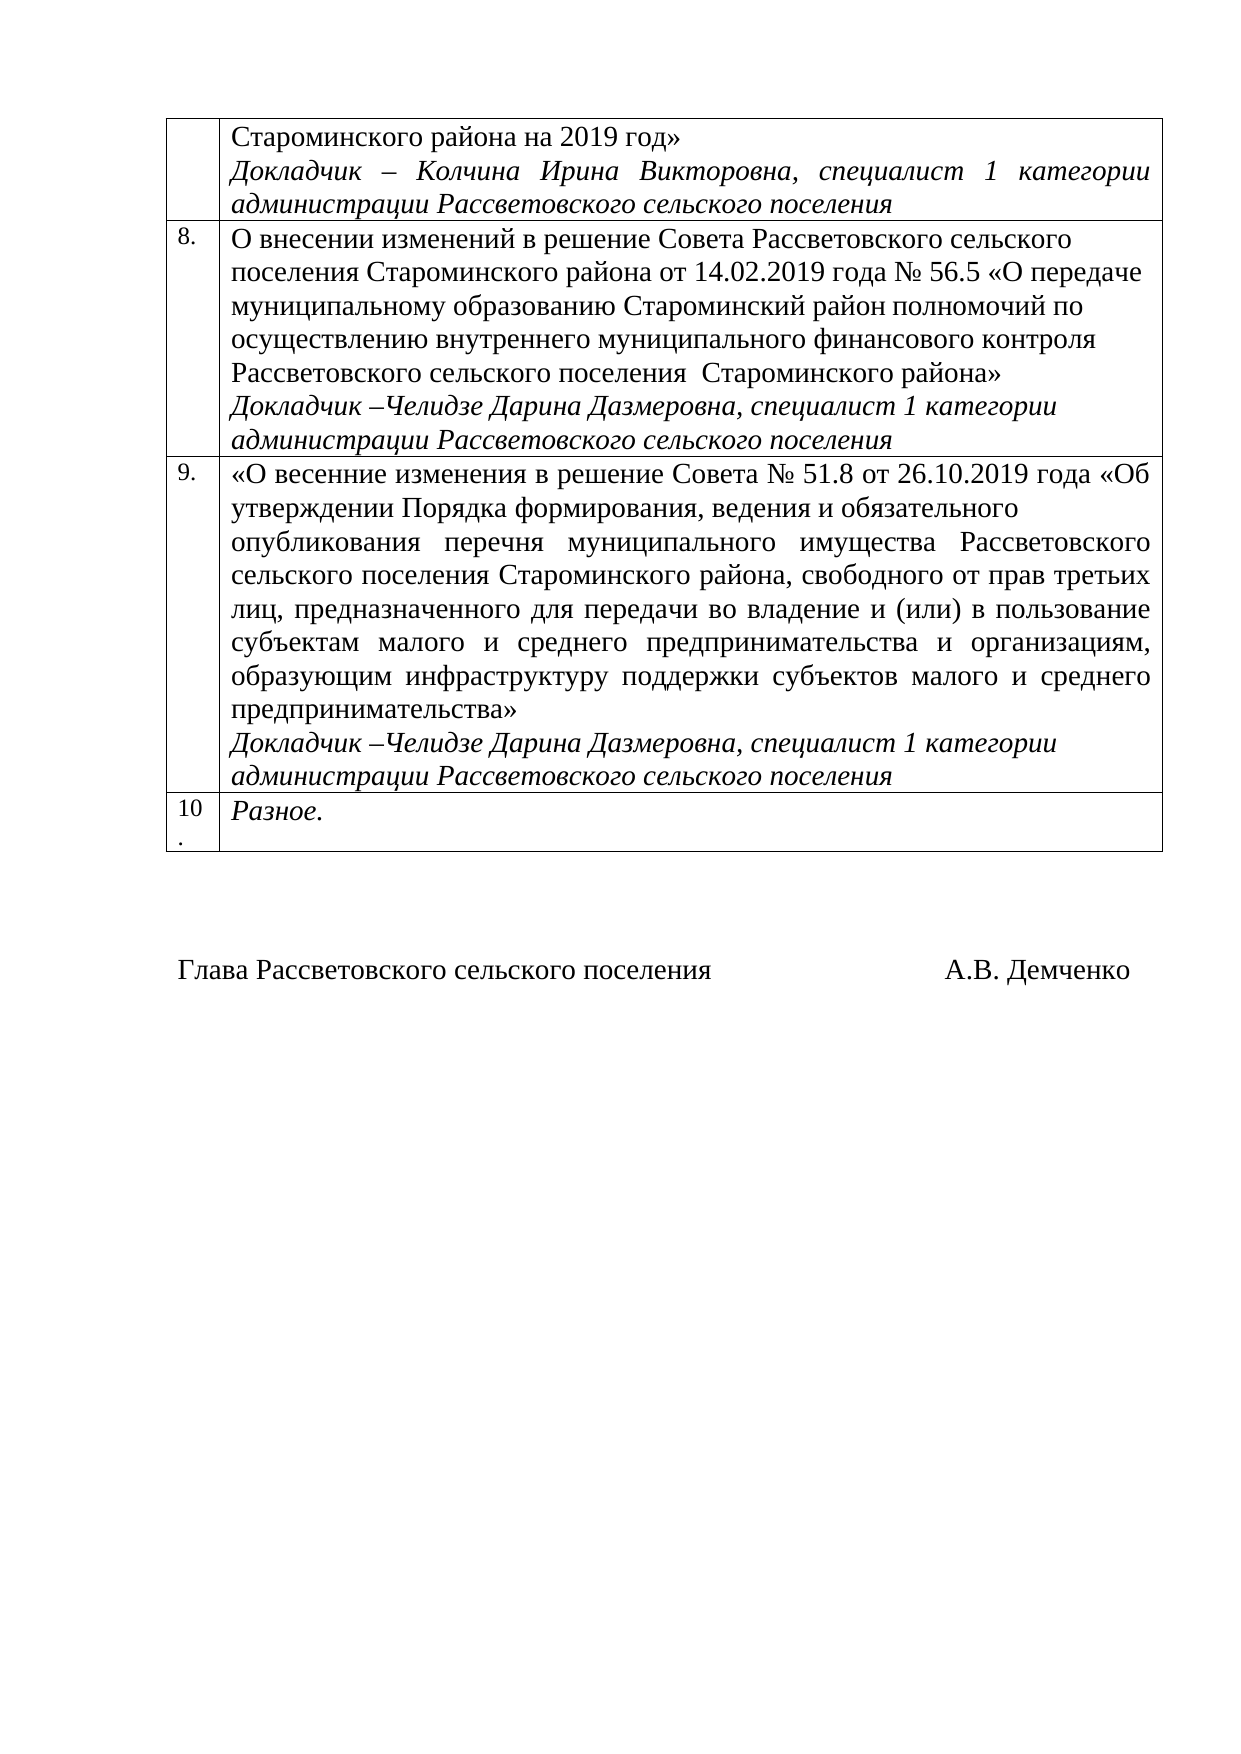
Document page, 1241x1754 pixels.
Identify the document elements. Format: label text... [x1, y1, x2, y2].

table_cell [220, 119, 1162, 220]
table_cell «О весенние изменения в решение Совета № 51.8 от 26.10.2019 года «Об утверждении Порядка формирования, ведения и обязательного опубликования перечня муниципального имущества Рассветовского сельского поселения Староминского района, свободного от прав третьих лиц, предназначенного для передачи во владение и (или) в пользование субъектам малого и среднего предпринимательства и организациям, образующим инфраструктуру поддержки субъектов малого и среднего предпринимательства» Докладчик –Челидзе Дарина Дазмеровна, специалист 1 категории администрации Рассветовского сельского поселения [220, 457, 1162, 792]
table_cell 10. [167, 793, 219, 851]
table_cell 8. [167, 221, 219, 456]
table_cell [167, 119, 219, 220]
list Глава Рассветовского сельского поселения А.В. Демченко [177, 952, 1152, 986]
table_cell 9. [167, 457, 219, 792]
table_cell О внесении изменений в решение Совета Рассветовского сельского поселения Староминского района от 14.02.2019 года № 56.5 «О передаче муниципальному образованию Староминский район полномочий по осуществлению внутреннего муниципального финансового контроля Рассветовского сельского поселения Староминского района» Докладчик –Челидзе Дарина Дазмеровна, специалист 1 категории администрации Рассветовского сельского поселения [220, 221, 1162, 456]
table_cell Разное. [220, 793, 1162, 851]
